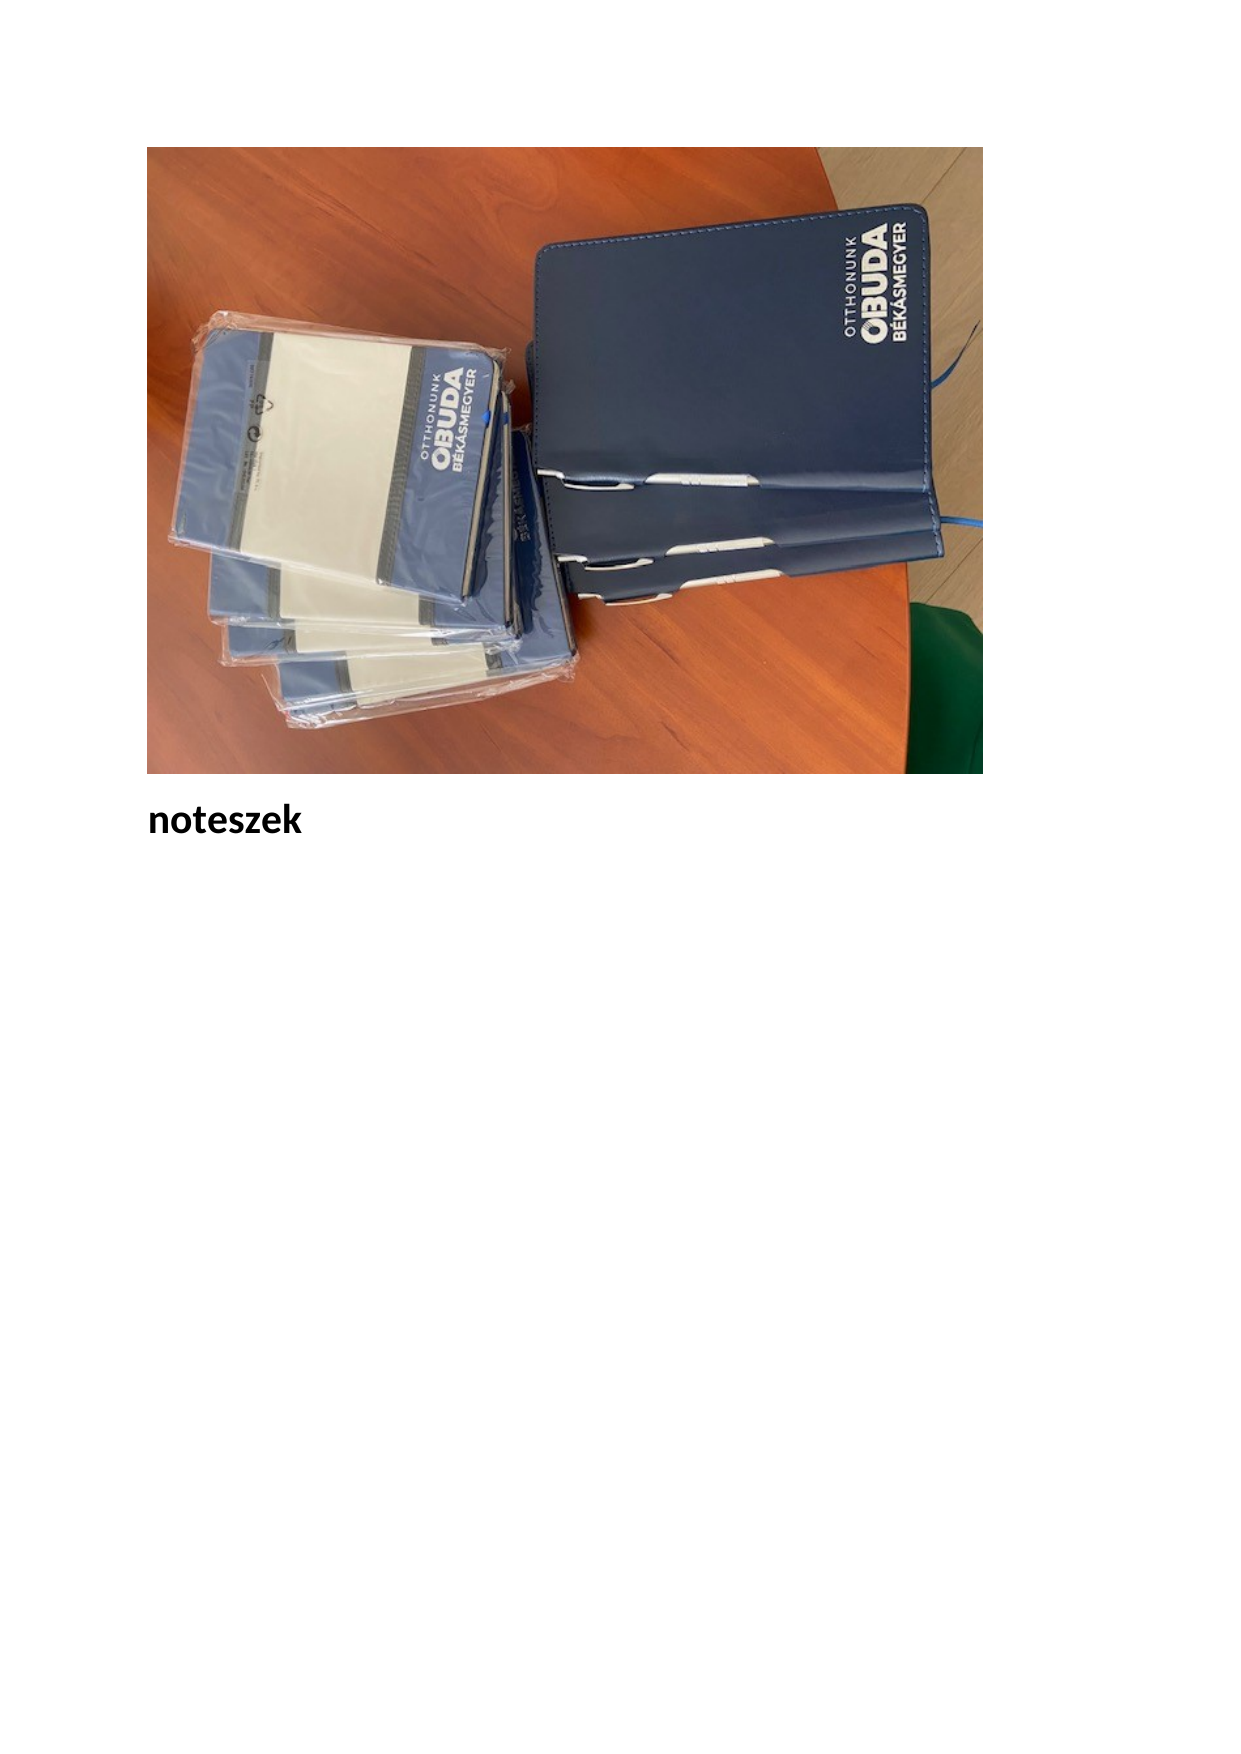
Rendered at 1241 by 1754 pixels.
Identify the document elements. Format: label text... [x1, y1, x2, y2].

text noteszek [148, 793, 1093, 844]
picture [147, 147, 983, 774]
